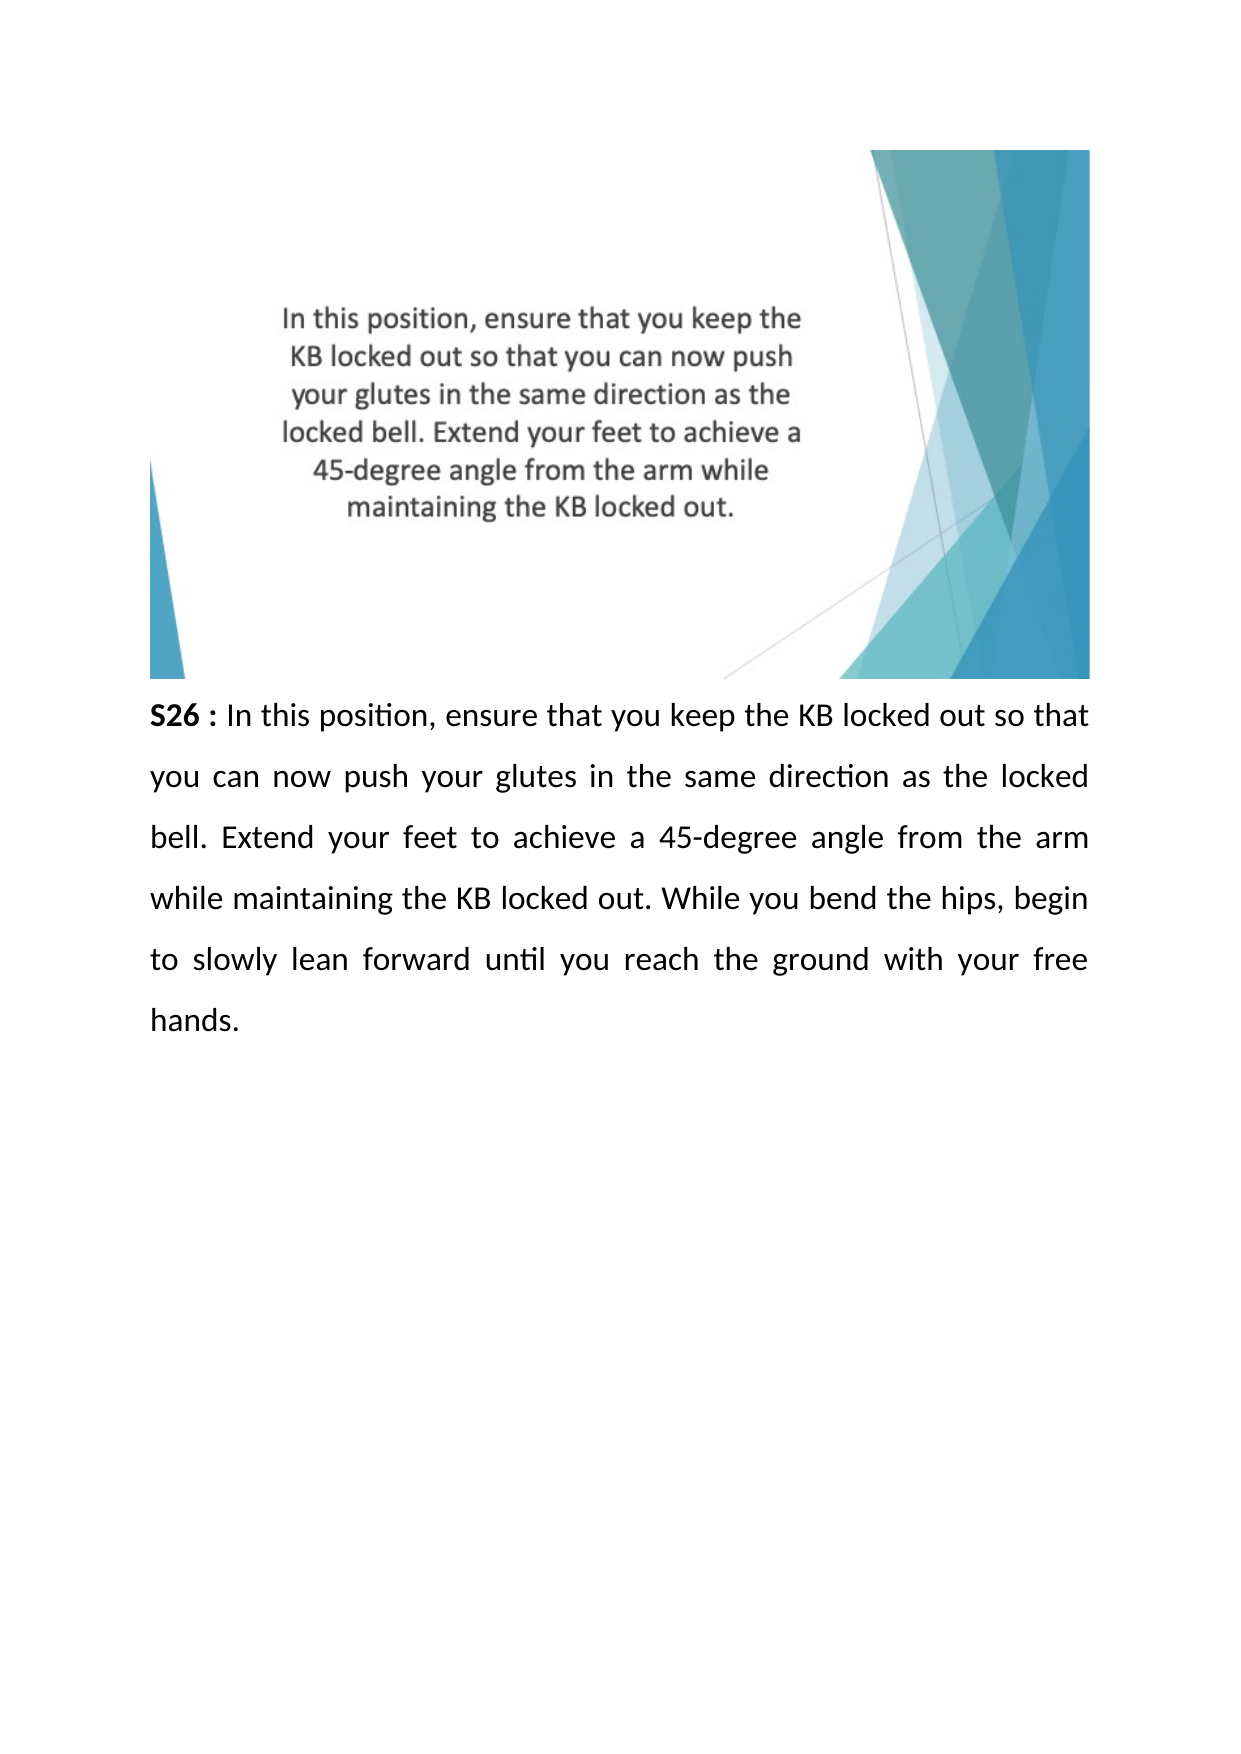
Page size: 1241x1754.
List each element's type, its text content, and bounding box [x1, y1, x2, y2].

text S26 : In this position, ensure that you keep the KB locked out so that you can now push your glutes in the same direction as the locked bell. Extend your feet to achieve a 45-degree angle from the arm while maintaining the KB locked out. While you bend the hips, begin to slowly lean forward until you reach the ground with your free hands. [150, 694, 1090, 1040]
picture [150, 150, 1090, 679]
